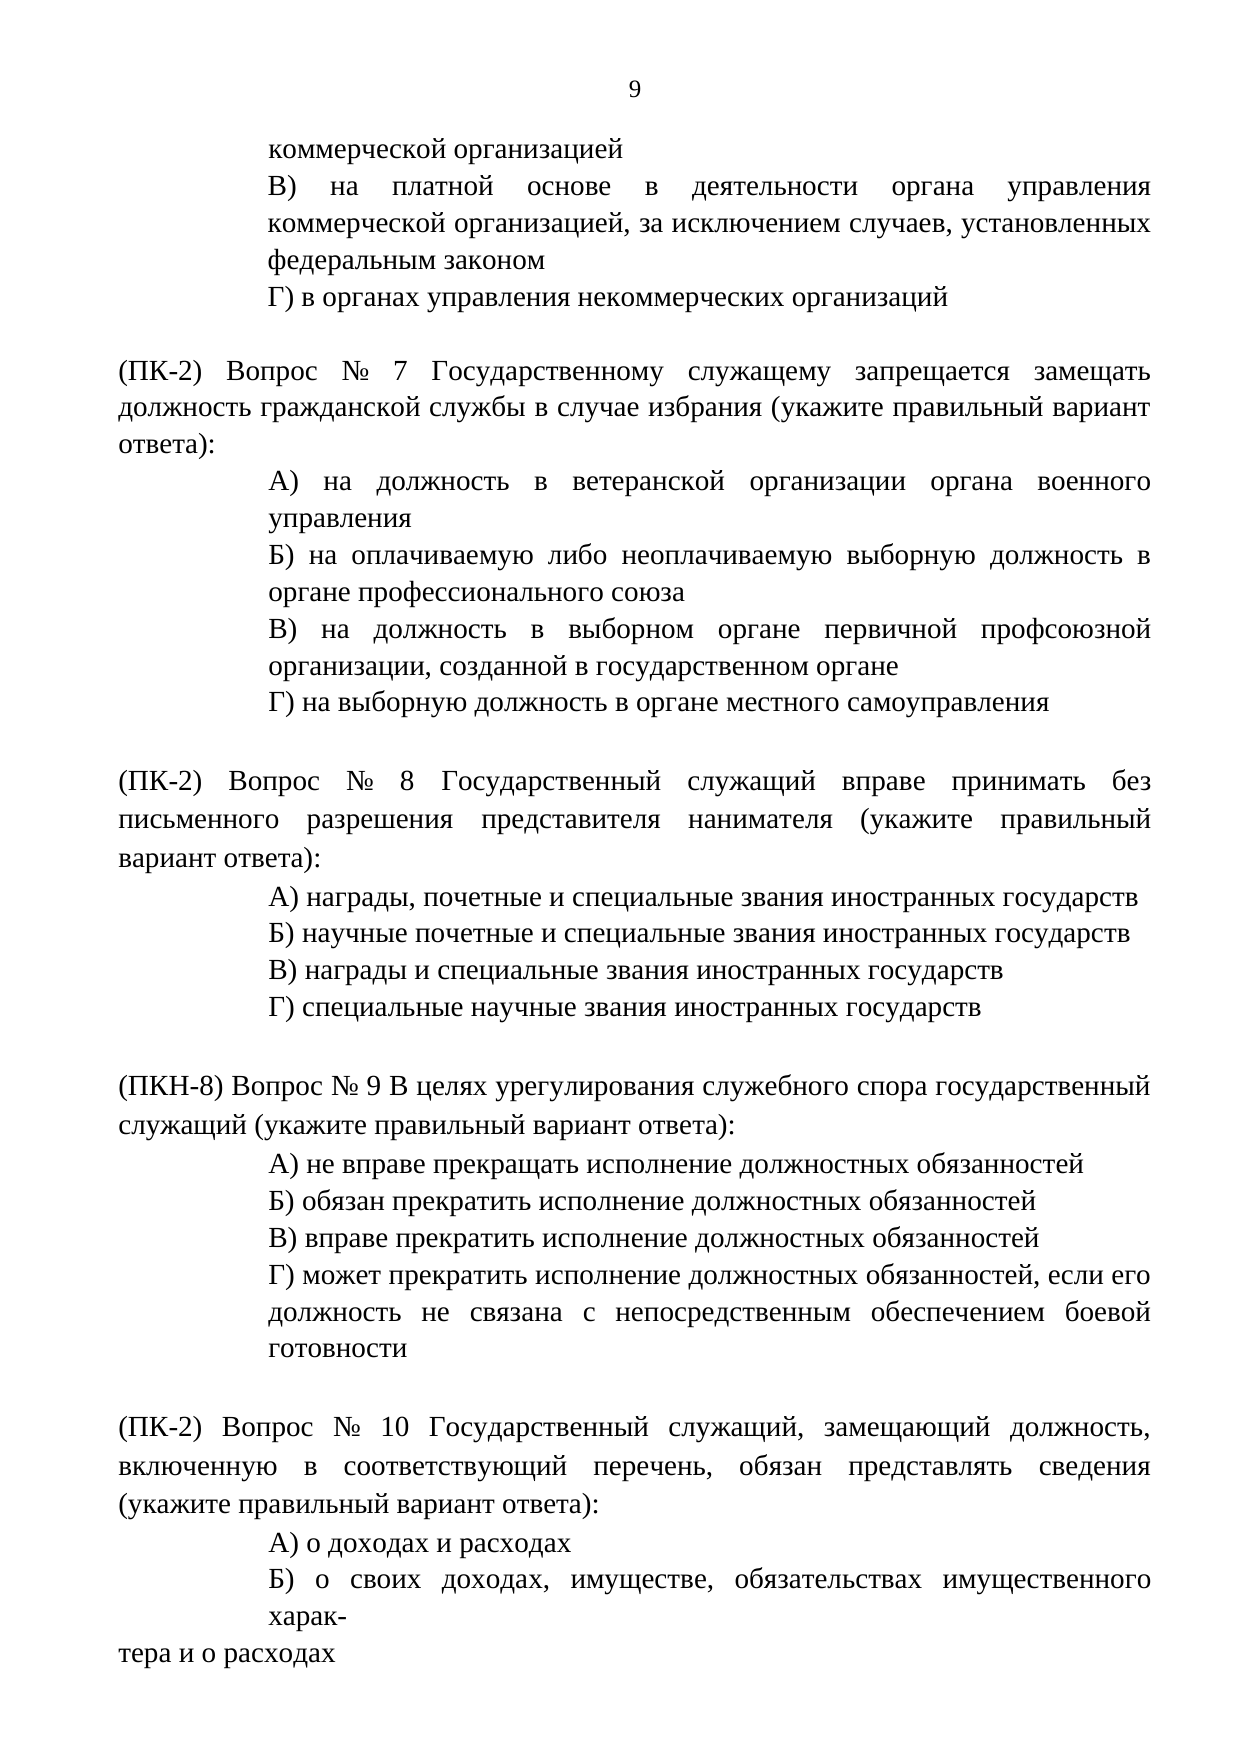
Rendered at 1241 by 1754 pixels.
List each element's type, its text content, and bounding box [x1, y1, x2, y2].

text (ПКН-8) Вопрос № 9 В целях урегулирования служебного спора государственный служащий (укажите правильный вариант ответа): [118, 1068, 1152, 1141]
text В) на должность в выборном органе первичной профсоюзной организации, созданной в государственном органе [268, 611, 1152, 681]
text Г) на выборную должность в органе местного самоуправления [268, 684, 1152, 718]
text Б) о своих доходах, имуществе, обязательствах имущественного харак- [268, 1562, 1152, 1632]
text В) награды и специальные звания иностранных государств [268, 952, 1152, 986]
text Б) научные почетные и специальные звания иностранных государств [268, 916, 1152, 949]
text А) награды, почетные и специальные звания иностранных государств [268, 879, 1152, 912]
text В) на платной основе в деятельности органа управления коммерческой организацией, за исключением случаев, установленных федеральным законом [267, 168, 1152, 276]
text Б) на оплачиваемую либо неоплачиваемую выборную должность в органе профессионального союза [268, 537, 1152, 607]
text (ПК-2) Вопрос № 8 Государственный служащий вправе принимать без письменного разрешения представителя нанимателя (укажите правильный вариант ответа): [118, 763, 1152, 874]
text Г) специальные научные звания иностранных государств [268, 989, 1152, 1023]
text Г) может прекратить исполнение должностных обязанностей, если его должность не связана с непосредственным обеспечением боевой готовности [268, 1257, 1152, 1364]
text А) не вправе прекращать исполнение должностных обязанностей [268, 1146, 1152, 1180]
text тера и о расходах [118, 1635, 1152, 1669]
text Б) обязан прекратить исполнение должностных обязанностей [268, 1183, 1152, 1217]
text А) о доходах и расходах [268, 1525, 1152, 1558]
text Г) в органах управления некоммерческих организаций [267, 279, 1152, 312]
text (ПК-2) Вопрос № 7 Государственному служащему запрещается замещать должность гражданской службы в случае избрания (укажите правильный вариант ответа): [118, 353, 1152, 460]
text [268, 131, 1152, 165]
text А) на должность в ветеранской организации органа военного управления [268, 463, 1152, 534]
text В) вправе прекратить исполнение должностных обязанностей [268, 1220, 1152, 1253]
text (ПК-2) Вопрос № 10 Государственный служащий, замещающий должность, включенную в соответствующий перечень, обязан представлять сведения (укажите правильный вариант ответа): [118, 1409, 1152, 1520]
